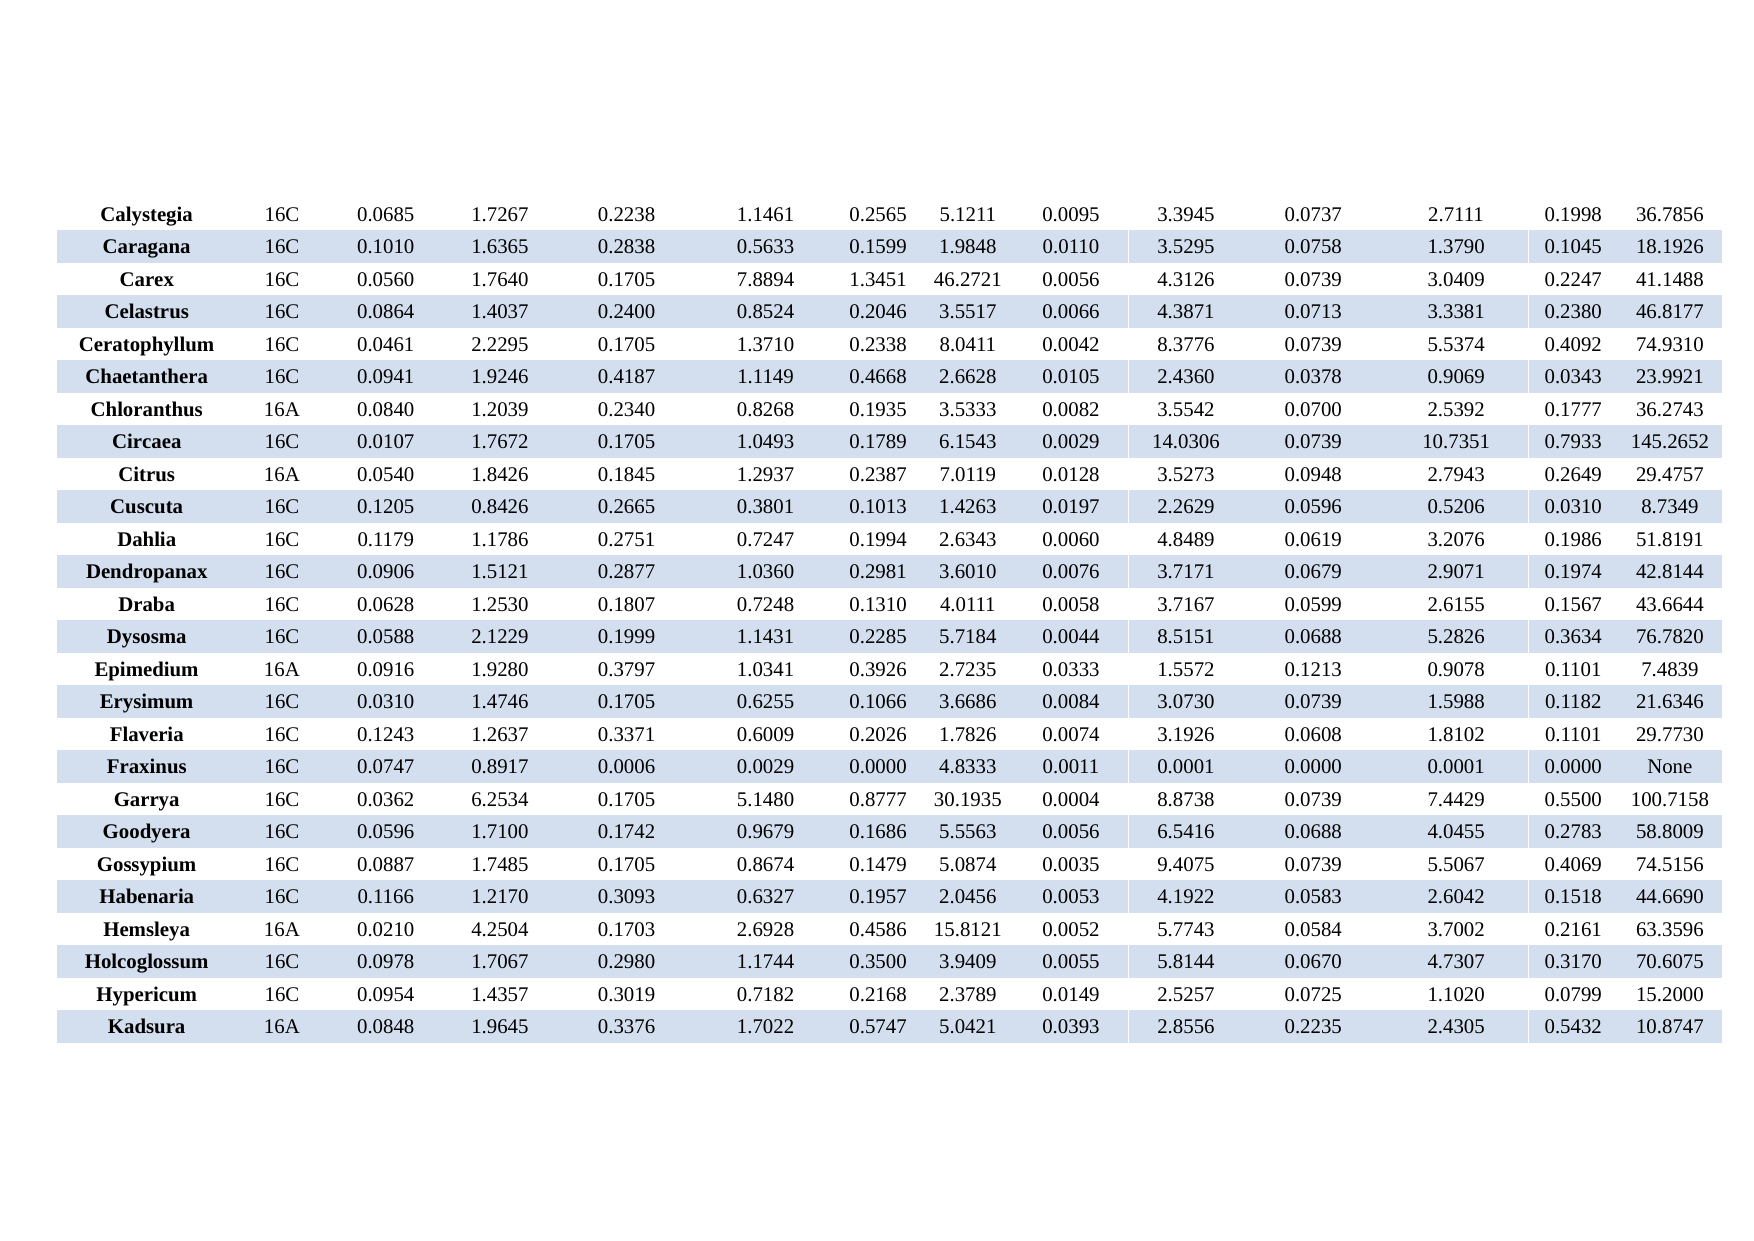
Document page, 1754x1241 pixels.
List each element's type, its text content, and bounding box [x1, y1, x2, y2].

table_cell Gossypium [57, 848, 236, 880]
table_cell 0.2235 [1243, 1010, 1383, 1043]
table_cell 0.2783 [1529, 815, 1618, 848]
table_cell 0.0941 [327, 360, 444, 393]
table_cell 0.0954 [327, 978, 444, 1010]
table_cell 4.2504 [444, 913, 555, 945]
table_cell Calystegia [57, 198, 236, 230]
table_cell 2.2295 [444, 328, 555, 360]
table_cell 2.7235 [922, 653, 1013, 685]
table_cell 3.3381 [1383, 295, 1528, 328]
table_cell 16C [236, 945, 327, 978]
table_cell 0.0739 [1243, 263, 1383, 295]
table_cell 0.1010 [327, 230, 444, 263]
table_cell 0.0210 [327, 913, 444, 945]
table_cell 6.2534 [444, 783, 555, 815]
table_cell 0.3170 [1529, 945, 1618, 978]
table_cell 0.0887 [327, 848, 444, 880]
table_cell 0.0310 [327, 685, 444, 718]
table_cell 0.1013 [833, 490, 922, 523]
table_cell 1.5121 [444, 555, 555, 588]
table_cell 0.0560 [327, 263, 444, 295]
table_cell 3.5273 [1129, 458, 1243, 490]
table_cell 0.3634 [1529, 620, 1618, 653]
table_cell 7.4429 [1383, 783, 1528, 815]
table_cell 0.2665 [555, 490, 697, 523]
table_cell 1.4263 [922, 490, 1013, 523]
table_cell 1.0341 [697, 653, 833, 685]
table_cell 0.0055 [1013, 945, 1128, 978]
table_cell 0.0725 [1243, 978, 1383, 1010]
table_cell 15.2000 [1618, 978, 1722, 1010]
table_cell 21.6346 [1618, 685, 1722, 718]
table_cell 70.6075 [1618, 945, 1722, 978]
table_cell 0.2046 [833, 295, 922, 328]
table_cell 16C [236, 360, 327, 393]
table_cell 4.0455 [1383, 815, 1528, 848]
table_cell 0.1166 [327, 880, 444, 913]
table_cell 0.1703 [555, 913, 697, 945]
table_cell 0.1999 [555, 620, 697, 653]
table_cell 0.0584 [1243, 913, 1383, 945]
table_cell Kadsura [57, 1010, 236, 1043]
table_cell 3.3945 [1129, 198, 1243, 230]
table_cell 0.9069 [1383, 360, 1528, 393]
table_cell 0.1599 [833, 230, 922, 263]
table_cell 3.7002 [1383, 913, 1528, 945]
table_cell 0.1845 [555, 458, 697, 490]
table_cell 16C [236, 815, 327, 848]
table_cell 0.1182 [1529, 685, 1618, 718]
table_cell 0.3376 [555, 1010, 697, 1043]
table_cell Dahlia [57, 523, 236, 555]
table_cell 1.7100 [444, 815, 555, 848]
table_cell 0.8426 [444, 490, 555, 523]
table_cell 5.0874 [922, 848, 1013, 880]
table_cell 0.2168 [833, 978, 922, 1010]
table_cell 0.2565 [833, 198, 922, 230]
table_cell 0.0679 [1243, 555, 1383, 588]
table_cell 0.0978 [327, 945, 444, 978]
table_cell 0.0588 [327, 620, 444, 653]
table_cell 0.0596 [1243, 490, 1383, 523]
table_cell 0.2247 [1529, 263, 1618, 295]
table_cell 0.1974 [1529, 555, 1618, 588]
table_cell 3.1926 [1129, 718, 1243, 750]
table_cell 0.0060 [1013, 523, 1128, 555]
table_cell 0.0688 [1243, 620, 1383, 653]
table_cell 16A [236, 393, 327, 425]
table_cell 0.0001 [1129, 750, 1243, 783]
table_cell 0.0596 [327, 815, 444, 848]
table_cell 0.1807 [555, 588, 697, 620]
table_cell Goodyera [57, 815, 236, 848]
table_cell Chloranthus [57, 393, 236, 425]
table_cell 0.5206 [1383, 490, 1528, 523]
table_cell 16C [236, 685, 327, 718]
table_cell 0.6327 [697, 880, 833, 913]
table_cell 7.0119 [922, 458, 1013, 490]
table_cell 1.1461 [697, 198, 833, 230]
table_cell 2.6155 [1383, 588, 1528, 620]
table_cell 0.0000 [1243, 750, 1383, 783]
table_cell 2.5392 [1383, 393, 1528, 425]
table_cell 1.9645 [444, 1010, 555, 1043]
table_cell 0.1789 [833, 425, 922, 458]
table_cell 0.0700 [1243, 393, 1383, 425]
table_cell 0.0042 [1013, 328, 1128, 360]
table_cell 0.0128 [1013, 458, 1128, 490]
table_cell 1.8426 [444, 458, 555, 490]
table_cell 8.5151 [1129, 620, 1243, 653]
table_cell 2.1229 [444, 620, 555, 653]
table_cell 0.1705 [555, 328, 697, 360]
table_cell 0.0840 [327, 393, 444, 425]
table_cell 1.3451 [833, 263, 922, 295]
table_cell 0.0310 [1529, 490, 1618, 523]
table_cell 0.0739 [1243, 328, 1383, 360]
table_cell 0.0001 [1383, 750, 1528, 783]
table_cell 3.5333 [922, 393, 1013, 425]
table_cell 0.0052 [1013, 913, 1128, 945]
table_cell 0.0758 [1243, 230, 1383, 263]
table_cell 0.2838 [555, 230, 697, 263]
table_cell 14.0306 [1129, 425, 1243, 458]
table_cell 2.7111 [1383, 198, 1528, 230]
table_cell Dysosma [57, 620, 236, 653]
table_cell 0.8268 [697, 393, 833, 425]
table_cell 1.2170 [444, 880, 555, 913]
table_cell Hemsleya [57, 913, 236, 945]
table_cell 0.0006 [555, 750, 697, 783]
table_cell 5.5067 [1383, 848, 1528, 880]
table_cell Fraxinus [57, 750, 236, 783]
table_cell 1.7067 [444, 945, 555, 978]
table_cell 0.5633 [697, 230, 833, 263]
table_cell 1.4357 [444, 978, 555, 1010]
table_cell 2.4360 [1129, 360, 1243, 393]
table_cell 0.0362 [327, 783, 444, 815]
table_cell 0.1101 [1529, 718, 1618, 750]
table_cell 0.1518 [1529, 880, 1618, 913]
table_cell 0.3371 [555, 718, 697, 750]
table_cell 58.8009 [1618, 815, 1722, 848]
table_cell 46.8177 [1618, 295, 1722, 328]
table_cell 0.1045 [1529, 230, 1618, 263]
table_cell 0.8777 [833, 783, 922, 815]
table_cell 46.2721 [922, 263, 1013, 295]
table_cell 16C [236, 978, 327, 1010]
table_cell 4.3871 [1129, 295, 1243, 328]
table_cell 74.5156 [1618, 848, 1722, 880]
table_cell 0.1101 [1529, 653, 1618, 685]
table_cell 18.1926 [1618, 230, 1722, 263]
table_cell 1.2937 [697, 458, 833, 490]
table_cell 7.8894 [697, 263, 833, 295]
table_cell 2.7943 [1383, 458, 1528, 490]
table_cell 0.1479 [833, 848, 922, 880]
table_cell 1.9280 [444, 653, 555, 685]
table_cell Cuscuta [57, 490, 236, 523]
table_cell 16A [236, 653, 327, 685]
table_cell 4.8489 [1129, 523, 1243, 555]
table_cell 1.2530 [444, 588, 555, 620]
table_cell 0.3093 [555, 880, 697, 913]
table_cell 0.2026 [833, 718, 922, 750]
table_cell 0.0540 [327, 458, 444, 490]
table_cell Circaea [57, 425, 236, 458]
table_cell 5.0421 [922, 1010, 1013, 1043]
table_cell 0.0084 [1013, 685, 1128, 718]
table_cell 0.0916 [327, 653, 444, 685]
table_cell Caragana [57, 230, 236, 263]
table_cell 0.3500 [833, 945, 922, 978]
table_cell 0.0011 [1013, 750, 1128, 783]
table_cell 0.0095 [1013, 198, 1128, 230]
table_cell 7.4839 [1618, 653, 1722, 685]
table_cell 0.0074 [1013, 718, 1128, 750]
table_cell 5.7184 [922, 620, 1013, 653]
table_cell 0.2980 [555, 945, 697, 978]
table_cell 0.2877 [555, 555, 697, 588]
table_cell 4.7307 [1383, 945, 1528, 978]
table_cell 4.3126 [1129, 263, 1243, 295]
table_cell 16C [236, 198, 327, 230]
table_cell 0.0628 [327, 588, 444, 620]
table_cell Holcoglossum [57, 945, 236, 978]
table_cell 0.1994 [833, 523, 922, 555]
table_cell 1.2637 [444, 718, 555, 750]
table_cell 29.7730 [1618, 718, 1722, 750]
table_cell 0.8917 [444, 750, 555, 783]
table_cell 0.1179 [327, 523, 444, 555]
table_cell 1.5988 [1383, 685, 1528, 718]
table_cell 0.8524 [697, 295, 833, 328]
table_cell 10.7351 [1383, 425, 1528, 458]
table_cell 0.1705 [555, 783, 697, 815]
table_cell 1.4037 [444, 295, 555, 328]
table_cell 0.0056 [1013, 815, 1128, 848]
table_cell 0.0461 [327, 328, 444, 360]
table_cell 3.5517 [922, 295, 1013, 328]
table_cell 4.0111 [922, 588, 1013, 620]
table_cell 0.0197 [1013, 490, 1128, 523]
table_cell 3.0730 [1129, 685, 1243, 718]
table_cell 0.0029 [1013, 425, 1128, 458]
table_cell 0.0739 [1243, 783, 1383, 815]
table_cell 0.1998 [1529, 198, 1618, 230]
table_cell 0.4586 [833, 913, 922, 945]
table_cell 1.1431 [697, 620, 833, 653]
table_cell 44.6690 [1618, 880, 1722, 913]
table_cell 41.1488 [1618, 263, 1722, 295]
table_cell 5.7743 [1129, 913, 1243, 945]
table_cell 36.7856 [1618, 198, 1722, 230]
table_cell 16C [236, 718, 327, 750]
table_cell 0.3019 [555, 978, 697, 1010]
table_cell 0.4069 [1529, 848, 1618, 880]
table_cell 0.5500 [1529, 783, 1618, 815]
table_cell 3.7171 [1129, 555, 1243, 588]
table_cell 4.8333 [922, 750, 1013, 783]
table_cell 3.7167 [1129, 588, 1243, 620]
table_cell 15.8121 [922, 913, 1013, 945]
table_cell 16A [236, 913, 327, 945]
table_cell 30.1935 [922, 783, 1013, 815]
table_cell 1.6365 [444, 230, 555, 263]
table_cell 0.0599 [1243, 588, 1383, 620]
table_cell 0.1705 [555, 685, 697, 718]
table_cell Garrya [57, 783, 236, 815]
table_cell 0.0058 [1013, 588, 1128, 620]
table_cell 0.1567 [1529, 588, 1618, 620]
table_cell 0.0105 [1013, 360, 1128, 393]
table_cell 1.2039 [444, 393, 555, 425]
table_cell 16C [236, 588, 327, 620]
table_cell 0.4668 [833, 360, 922, 393]
table_cell 0.0066 [1013, 295, 1128, 328]
table_cell 1.3710 [697, 328, 833, 360]
table_cell 16C [236, 848, 327, 880]
table_cell 1.8102 [1383, 718, 1528, 750]
table_cell 0.0393 [1013, 1010, 1128, 1043]
table_cell 74.9310 [1618, 328, 1722, 360]
table_cell 6.1543 [922, 425, 1013, 458]
table_cell Habenaria [57, 880, 236, 913]
table_cell 5.5563 [922, 815, 1013, 848]
table_cell 1.7640 [444, 263, 555, 295]
table_cell 8.7349 [1618, 490, 1722, 523]
table_cell 8.0411 [922, 328, 1013, 360]
table_cell 0.2981 [833, 555, 922, 588]
table_cell 0.0000 [1529, 750, 1618, 783]
table_cell 1.0493 [697, 425, 833, 458]
table_cell 16C [236, 783, 327, 815]
table_cell 0.3926 [833, 653, 922, 685]
table_cell 9.4075 [1129, 848, 1243, 880]
table_cell 1.7672 [444, 425, 555, 458]
table_cell Chaetanthera [57, 360, 236, 393]
table_cell 0.0378 [1243, 360, 1383, 393]
table_cell 2.2629 [1129, 490, 1243, 523]
table_cell 0.4092 [1529, 328, 1618, 360]
table_cell 2.3789 [922, 978, 1013, 1010]
table_cell 0.0713 [1243, 295, 1383, 328]
table_cell 1.7826 [922, 718, 1013, 750]
table_cell 16C [236, 328, 327, 360]
table_cell 16C [236, 523, 327, 555]
table_cell 0.0799 [1529, 978, 1618, 1010]
table_cell Celastrus [57, 295, 236, 328]
table_cell 0.0670 [1243, 945, 1383, 978]
table_cell 8.8738 [1129, 783, 1243, 815]
table_cell 0.3797 [555, 653, 697, 685]
table_cell 0.1310 [833, 588, 922, 620]
table_cell 16C [236, 425, 327, 458]
table_cell 0.0110 [1013, 230, 1128, 263]
table_cell 0.1205 [327, 490, 444, 523]
table_cell 0.0076 [1013, 555, 1128, 588]
table_cell 2.9071 [1383, 555, 1528, 588]
table_cell 0.4187 [555, 360, 697, 393]
table_cell 5.1211 [922, 198, 1013, 230]
table_cell 0.6009 [697, 718, 833, 750]
table_cell 42.8144 [1618, 555, 1722, 588]
table_cell 0.0848 [327, 1010, 444, 1043]
table_cell 1.1020 [1383, 978, 1528, 1010]
table_cell Ceratophyllum [57, 328, 236, 360]
table_cell 0.3801 [697, 490, 833, 523]
table_cell 0.2387 [833, 458, 922, 490]
table_cell 3.2076 [1383, 523, 1528, 555]
table_cell 0.0004 [1013, 783, 1128, 815]
table_cell Erysimum [57, 685, 236, 718]
table_cell 0.0608 [1243, 718, 1383, 750]
table_cell 2.6042 [1383, 880, 1528, 913]
table_cell 2.6628 [922, 360, 1013, 393]
table_cell 10.8747 [1618, 1010, 1722, 1043]
table_cell 100.7158 [1618, 783, 1722, 815]
table_cell 0.9078 [1383, 653, 1528, 685]
table_cell 16C [236, 263, 327, 295]
table_cell 3.6686 [922, 685, 1013, 718]
table_cell 16C [236, 750, 327, 783]
table_cell 3.5295 [1129, 230, 1243, 263]
table_cell 0.0739 [1243, 685, 1383, 718]
table_cell 3.6010 [922, 555, 1013, 588]
table_cell 0.7182 [697, 978, 833, 1010]
table_cell 0.0056 [1013, 263, 1128, 295]
table_cell 0.1777 [1529, 393, 1618, 425]
table_cell 1.3790 [1383, 230, 1528, 263]
table_cell Epimedium [57, 653, 236, 685]
table_cell 0.9679 [697, 815, 833, 848]
table_cell 6.5416 [1129, 815, 1243, 848]
table_cell 1.1744 [697, 945, 833, 978]
table_cell 0.0149 [1013, 978, 1128, 1010]
table_cell Flaveria [57, 718, 236, 750]
table_cell 51.8191 [1618, 523, 1722, 555]
table_cell 36.2743 [1618, 393, 1722, 425]
table_cell None [1618, 750, 1722, 783]
table_cell 16C [236, 490, 327, 523]
table_cell 0.0000 [833, 750, 922, 783]
table_cell 0.2380 [1529, 295, 1618, 328]
table_cell 16A [236, 458, 327, 490]
table_cell 5.1480 [697, 783, 833, 815]
table_cell 16C [236, 230, 327, 263]
table_cell 0.1742 [555, 815, 697, 848]
table_cell 5.5374 [1383, 328, 1528, 360]
table_cell 3.0409 [1383, 263, 1528, 295]
table_cell 0.0747 [327, 750, 444, 783]
table_cell 0.5747 [833, 1010, 922, 1043]
table_cell 0.0906 [327, 555, 444, 588]
table_cell Citrus [57, 458, 236, 490]
table_cell 2.5257 [1129, 978, 1243, 1010]
table_cell 1.7022 [697, 1010, 833, 1043]
table_cell 0.0053 [1013, 880, 1128, 913]
table_cell 0.0583 [1243, 880, 1383, 913]
table_cell 1.9848 [922, 230, 1013, 263]
table_cell 0.0029 [697, 750, 833, 783]
table_cell 0.1705 [555, 263, 697, 295]
table_cell 0.0688 [1243, 815, 1383, 848]
table_cell Dendropanax [57, 555, 236, 588]
table_cell 0.0035 [1013, 848, 1128, 880]
table_cell 1.7485 [444, 848, 555, 880]
table_cell 0.0333 [1013, 653, 1128, 685]
table_cell 16C [236, 880, 327, 913]
table_cell 2.4305 [1383, 1010, 1528, 1043]
table_cell 0.7933 [1529, 425, 1618, 458]
table_cell 0.1957 [833, 880, 922, 913]
table_cell 0.0864 [327, 295, 444, 328]
table_cell 0.2285 [833, 620, 922, 653]
table_cell 1.5572 [1129, 653, 1243, 685]
table_cell 16C [236, 620, 327, 653]
table_cell 0.1213 [1243, 653, 1383, 685]
table_cell 0.1935 [833, 393, 922, 425]
table_cell 1.7267 [444, 198, 555, 230]
table_cell 0.1705 [555, 425, 697, 458]
table_cell 1.1149 [697, 360, 833, 393]
table_cell 23.9921 [1618, 360, 1722, 393]
table_cell 63.3596 [1618, 913, 1722, 945]
table_cell 43.6644 [1618, 588, 1722, 620]
table_cell 0.7248 [697, 588, 833, 620]
table_cell 5.2826 [1383, 620, 1528, 653]
table_cell 2.0456 [922, 880, 1013, 913]
table_cell 76.7820 [1618, 620, 1722, 653]
table_cell Carex [57, 263, 236, 295]
table_cell 0.0343 [1529, 360, 1618, 393]
table_cell 0.2238 [555, 198, 697, 230]
table_cell 0.0739 [1243, 425, 1383, 458]
table_cell 0.0685 [327, 198, 444, 230]
table_cell 0.2400 [555, 295, 697, 328]
table_cell 0.5432 [1529, 1010, 1618, 1043]
table_cell 0.1066 [833, 685, 922, 718]
table_cell 0.6255 [697, 685, 833, 718]
table_cell 0.0082 [1013, 393, 1128, 425]
table_cell 0.7247 [697, 523, 833, 555]
table_cell 1.9246 [444, 360, 555, 393]
table_cell 0.1705 [555, 848, 697, 880]
table_cell 0.0739 [1243, 848, 1383, 880]
table_cell 2.8556 [1129, 1010, 1243, 1043]
table_cell 0.0737 [1243, 198, 1383, 230]
table_cell 0.1686 [833, 815, 922, 848]
table_cell 0.2649 [1529, 458, 1618, 490]
table_cell 0.0107 [327, 425, 444, 458]
table_cell 0.2161 [1529, 913, 1618, 945]
table_cell 1.1786 [444, 523, 555, 555]
table_cell 8.3776 [1129, 328, 1243, 360]
table_cell 0.1986 [1529, 523, 1618, 555]
table_cell 0.0044 [1013, 620, 1128, 653]
table_cell 0.2338 [833, 328, 922, 360]
table_cell 2.6928 [697, 913, 833, 945]
table_cell 16A [236, 1010, 327, 1043]
table_cell Hypericum [57, 978, 236, 1010]
table_cell 29.4757 [1618, 458, 1722, 490]
table_cell 5.8144 [1129, 945, 1243, 978]
table_cell 0.0619 [1243, 523, 1383, 555]
table_cell Draba [57, 588, 236, 620]
table_cell 1.0360 [697, 555, 833, 588]
table_cell 4.1922 [1129, 880, 1243, 913]
table_cell 16C [236, 555, 327, 588]
table_cell 16C [236, 295, 327, 328]
table_cell 3.9409 [922, 945, 1013, 978]
table_cell 3.5542 [1129, 393, 1243, 425]
table_cell 0.0948 [1243, 458, 1383, 490]
table_cell 2.6343 [922, 523, 1013, 555]
table_cell 0.2340 [555, 393, 697, 425]
table_cell 1.4746 [444, 685, 555, 718]
table_cell 0.8674 [697, 848, 833, 880]
table_cell 145.2652 [1618, 425, 1722, 458]
table_cell 0.2751 [555, 523, 697, 555]
table_cell 0.1243 [327, 718, 444, 750]
